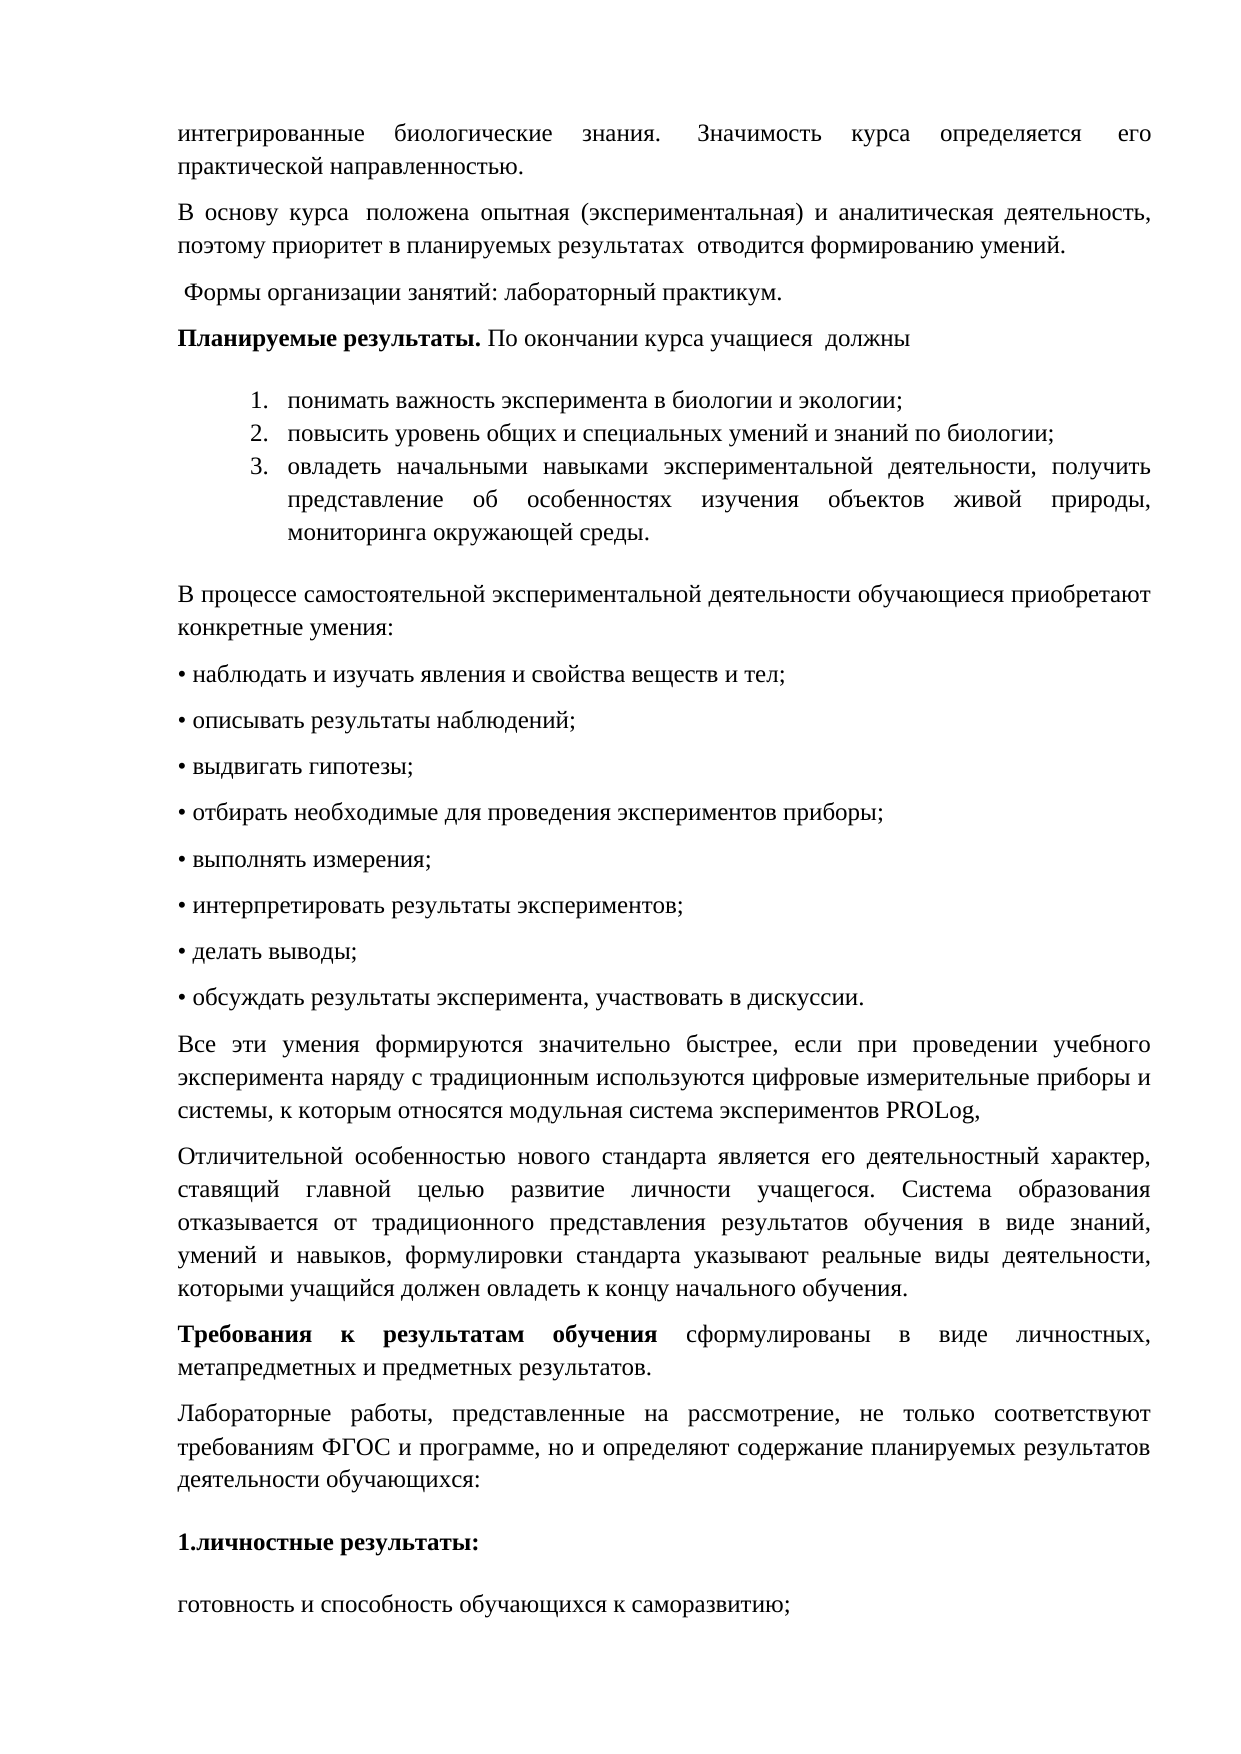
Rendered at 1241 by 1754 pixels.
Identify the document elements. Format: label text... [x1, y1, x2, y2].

text • отбирать необходимые для проведения экспериментов приборы; [177, 797, 1152, 826]
text Лабораторные работы, представленные на рассмотрение, не только соответствуют требованиям ФГОС и программе, но и определяют содержание планируемых результатов деятельности обучающихся: [177, 1398, 1152, 1493]
list повысить уровень общих и специальных умений и знаний по биологии; [250, 418, 1152, 447]
list понимать важность эксперимента в биологии и экологии; [250, 385, 1152, 414]
text • делать выводы; [177, 936, 1152, 965]
text • обсуждать результаты эксперимента, участвовать в дискуссии. [177, 982, 1152, 1011]
text Все эти умения формируются значительно быстрее, если при проведении учебного эксперимента наряду с традиционным используются цифровые измерительные приборы и системы, к которым относятся модульная система экспериментов PROLog, [177, 1029, 1152, 1123]
text • наблюдать и изучать явления и свойства веществ и тел; [177, 659, 1152, 687]
text • выполнять измерения; [177, 844, 1152, 872]
list овладеть начальными навыками экспериментальной деятельности, получить представление об особенностях изучения объектов живой природы, мониторинга окружающей среды. [250, 451, 1152, 546]
text В основу курса положена опытная (экспериментальная) и аналитическая деятельность, поэтому приоритет в планируемых результатах отводится формированию умений. [177, 197, 1152, 259]
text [177, 118, 1152, 180]
text Требования к результатам обучения сформулированы в виде личностных, метапредметных и предметных результатов. [177, 1319, 1152, 1381]
text 1.личностные результаты: [177, 1527, 1152, 1556]
text Формы организации занятий: лабораторный практикум. [177, 277, 1152, 305]
text Отличительной особенностью нового стандарта является его деятельностный характер, ставящий главной целью развитие личности учащегося. Система образования отказывается от традиционного представления результатов обучения в виде знаний, умений и навыков, формулировки стандарта указывают реальные виды деятельности, которыми учащийся должен овладеть к концу начального обучения. [177, 1141, 1152, 1302]
text готовность и способность обучающихся к саморазвитию; [177, 1589, 1152, 1618]
text • выдвигать гипотезы; [177, 751, 1152, 780]
text • описывать результаты наблюдений; [177, 705, 1152, 734]
text В процессе самостоятельной экспериментальной деятельности обучающиеся приобретают конкретные умения: [177, 579, 1152, 641]
text • интерпретировать результаты экспериментов; [177, 890, 1152, 919]
text Планируемые результаты. По окончании курса учащиеся должны [177, 323, 1152, 352]
